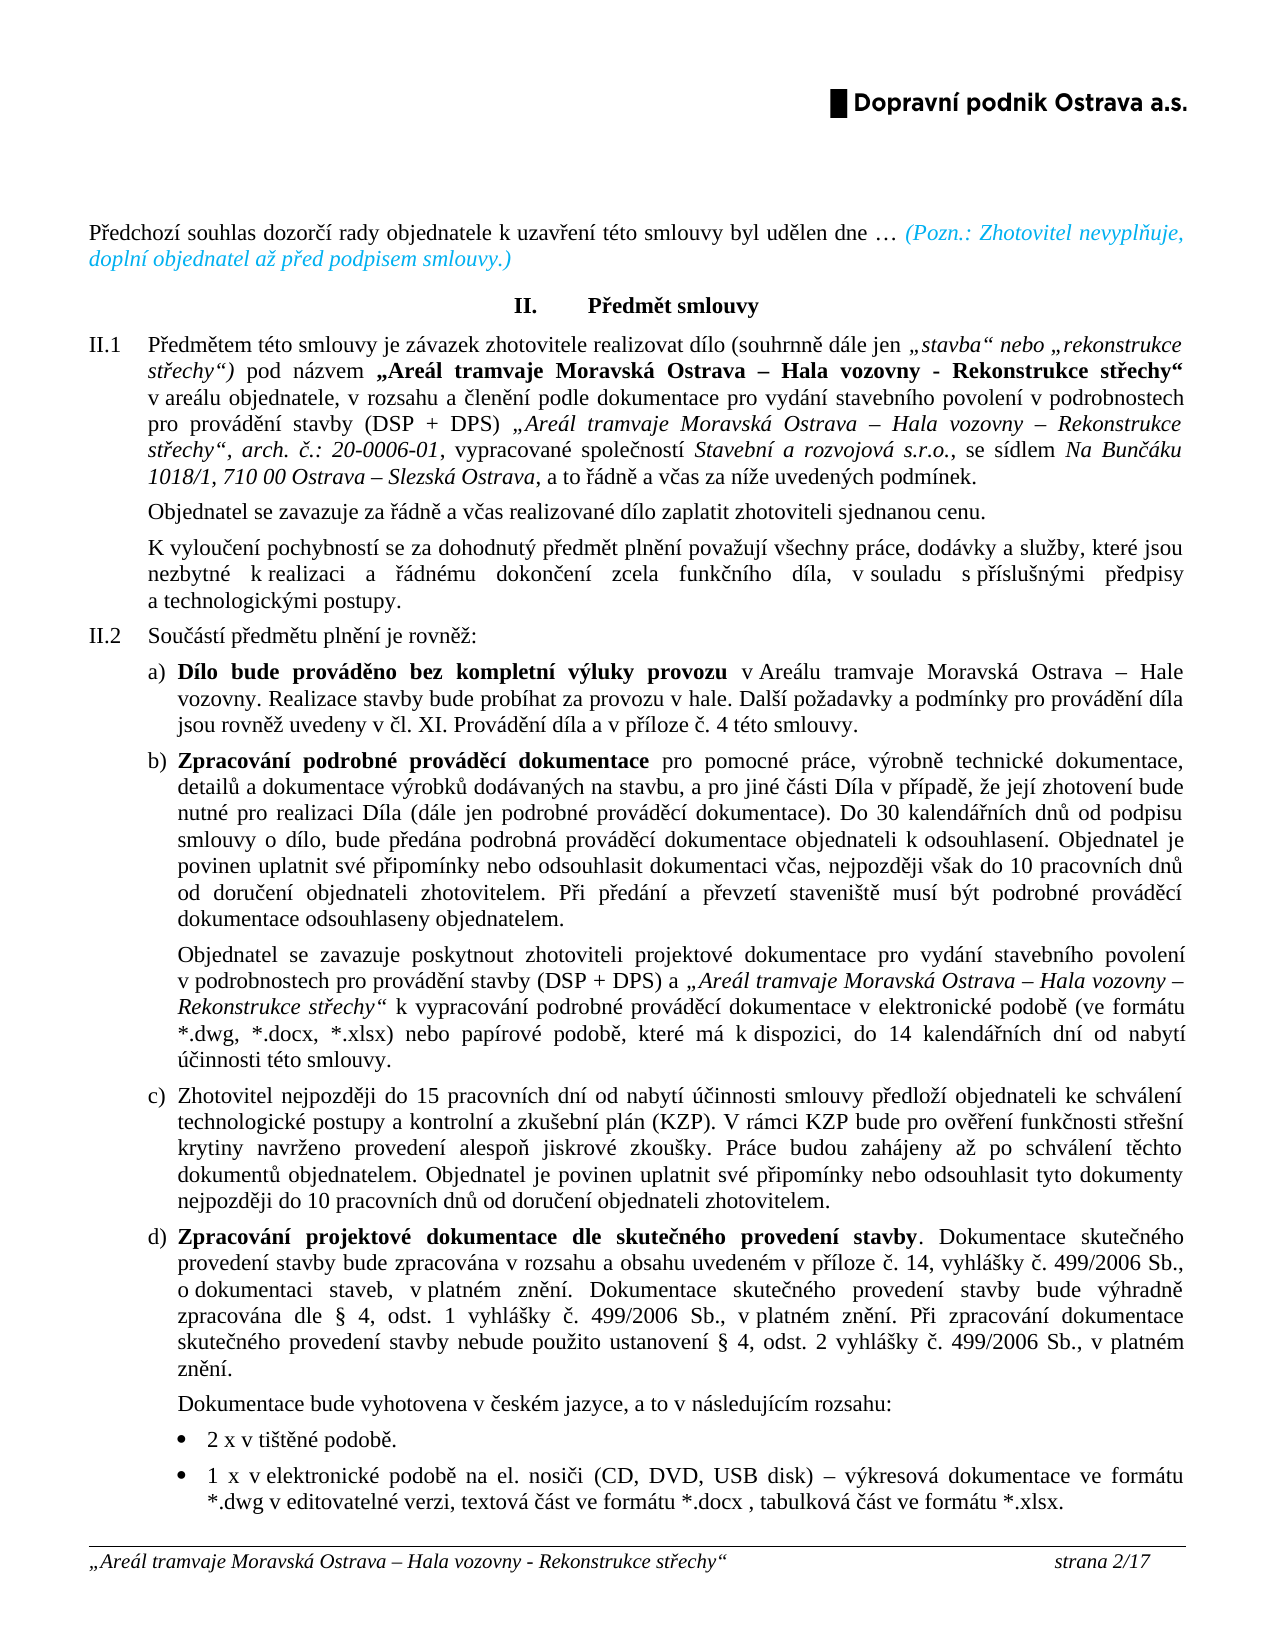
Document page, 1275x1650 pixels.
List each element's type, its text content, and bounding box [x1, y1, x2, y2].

list 2 x v tištěné podobě. [177, 1426, 1184, 1452]
subtitle Předmět smlouvy [89, 292, 1184, 318]
list Objednatel se zavazuje za řádně a včas realizované dílo zaplatit zhotoviteli sjednanou cenu. [148, 498, 1184, 525]
list Zpracování podrobné prováděcí dokumentace pro pomocné práce, výrobně technické dokumentace, detailů a dokumentace výrobků dodávaných na stavbu, a pro jiné části Díla v případě, že její zhotovení bude nutné pro realizaci Díla (dále jen podrobné prováděcí dokumentace). Do 30 kalendářních dnů od podpisu smlouvy o dílo, bude předána podrobná prováděcí dokumentace objednateli k odsouhlasení. Objednatel je povinen uplatnit své připomínky nebo odsouhlasit dokumentaci včas, nejpozději však do 10 pracovních dnů od doručení objednateli zhotovitelem. Při předání a převzetí staveniště musí být podrobné prováděcí dokumentace odsouhlaseny objednatelem. [148, 747, 1184, 931]
list K vyloučení pochybností se za dohodnutý předmět plnění považují všechny práce, dodávky a služby, které jsou nezbytné k realizaci a řádnému dokončení zcela funkčního díla, v souladu s příslušnými předpisy a technologickými postupy. [148, 534, 1184, 613]
list Součástí předmětu plnění je rovněž: [89, 623, 1184, 649]
text Předchozí souhlas dozorčí rady objednatele k uzavření této smlouvy byl udělen dne … (Pozn.: Zhotovitel nevyplňuje, doplní objednatel až před podpisem smlouvy.) [89, 218, 1186, 271]
text Dokumentace bude vyhotovena v českém jazyce, a to v následujícím rozsahu: [177, 1390, 1184, 1417]
list Zpracování projektové dokumentace dle skutečného provedení stavby. Dokumentace skutečného provedení stavby bude zpracována v rozsahu a obsahu uvedeném v příloze č. 14, vyhlášky č. 499/2006 Sb., o dokumentaci staveb, v platném znění. Dokumentace skutečného provedení stavby bude výhradně zpracována dle § 4, odst. 1 vyhlášky č. 499/2006 Sb., v platném znění. Při zpracování dokumentace skutečného provedení stavby nebude použito ustanovení § 4, odst. 2 vyhlášky č. 499/2006 Sb., v platném znění. [148, 1223, 1184, 1381]
list Zhotovitel nejpozději do 15 pracovních dní od nabytí účinnosti smlouvy předloží objednateli ke schválení technologické postupy a kontrolní a zkušební plán (KZP). V rámci KZP bude pro ověření funkčnosti střešní krytiny navrženo provedení alespoň jiskrové zkoušky. Práce budou zahájeny až po schválení těchto dokumentů objednatelem. Objednatel je povinen uplatnit své připomínky nebo odsouhlasit tyto dokumenty nejpozději do 10 pracovních dnů od doručení objednateli zhotovitelem. [148, 1082, 1184, 1213]
list Dílo bude prováděno bez kompletní výluky provozu v Areálu tramvaje Moravská Ostrava – Hale vozovny. Realizace stavby bude probíhat za provozu v hale. Další požadavky a podmínky pro provádění díla jsou rovněž uvedeny v čl. XI. Provádění díla a v příloze č. 4 této smlouvy. [148, 658, 1184, 737]
list Předmětem této smlouvy je závazek zhotovitele realizovat dílo (souhrnně dále jen „stavba“ nebo „rekonstrukce střechy“) pod názvem „Areál tramvaje Moravská Ostrava – Hala vozovny - Rekonstrukce střechy“ v areálu objednatele, v rozsahu a členění podle dokumentace pro vydání stavebního povolení v podrobnostech pro provádění stavby (DSP + DPS) „Areál tramvaje Moravská Ostrava – Hala vozovny – Rekonstrukce střechy“, arch. č.: 20-0006-01, vypracované společností Stavební a rozvojová s.r.o., se sídlem Na Bunčáku 1018/1, 710 00 Ostrava – Slezská Ostrava, a to řádně a včas za níže uvedených podmínek. [89, 331, 1184, 489]
text Objednatel se zavazuje poskytnout zhotoviteli projektové dokumentace pro vydání stavebního povolení v podrobnostech pro provádění stavby (DSP + DPS) a „Areál tramvaje Moravská Ostrava – Hala vozovny – Rekonstrukce střechy“ k vypracování podrobné prováděcí dokumentace v elektronické podobě (ve formátu *.dwg, *.docx, *.xlsx) nebo papírové podobě, které má k dispozici, do 14 kalendářních dní od nabytí účinnosti této smlouvy. [177, 941, 1186, 1072]
picture [830, 89, 1187, 118]
